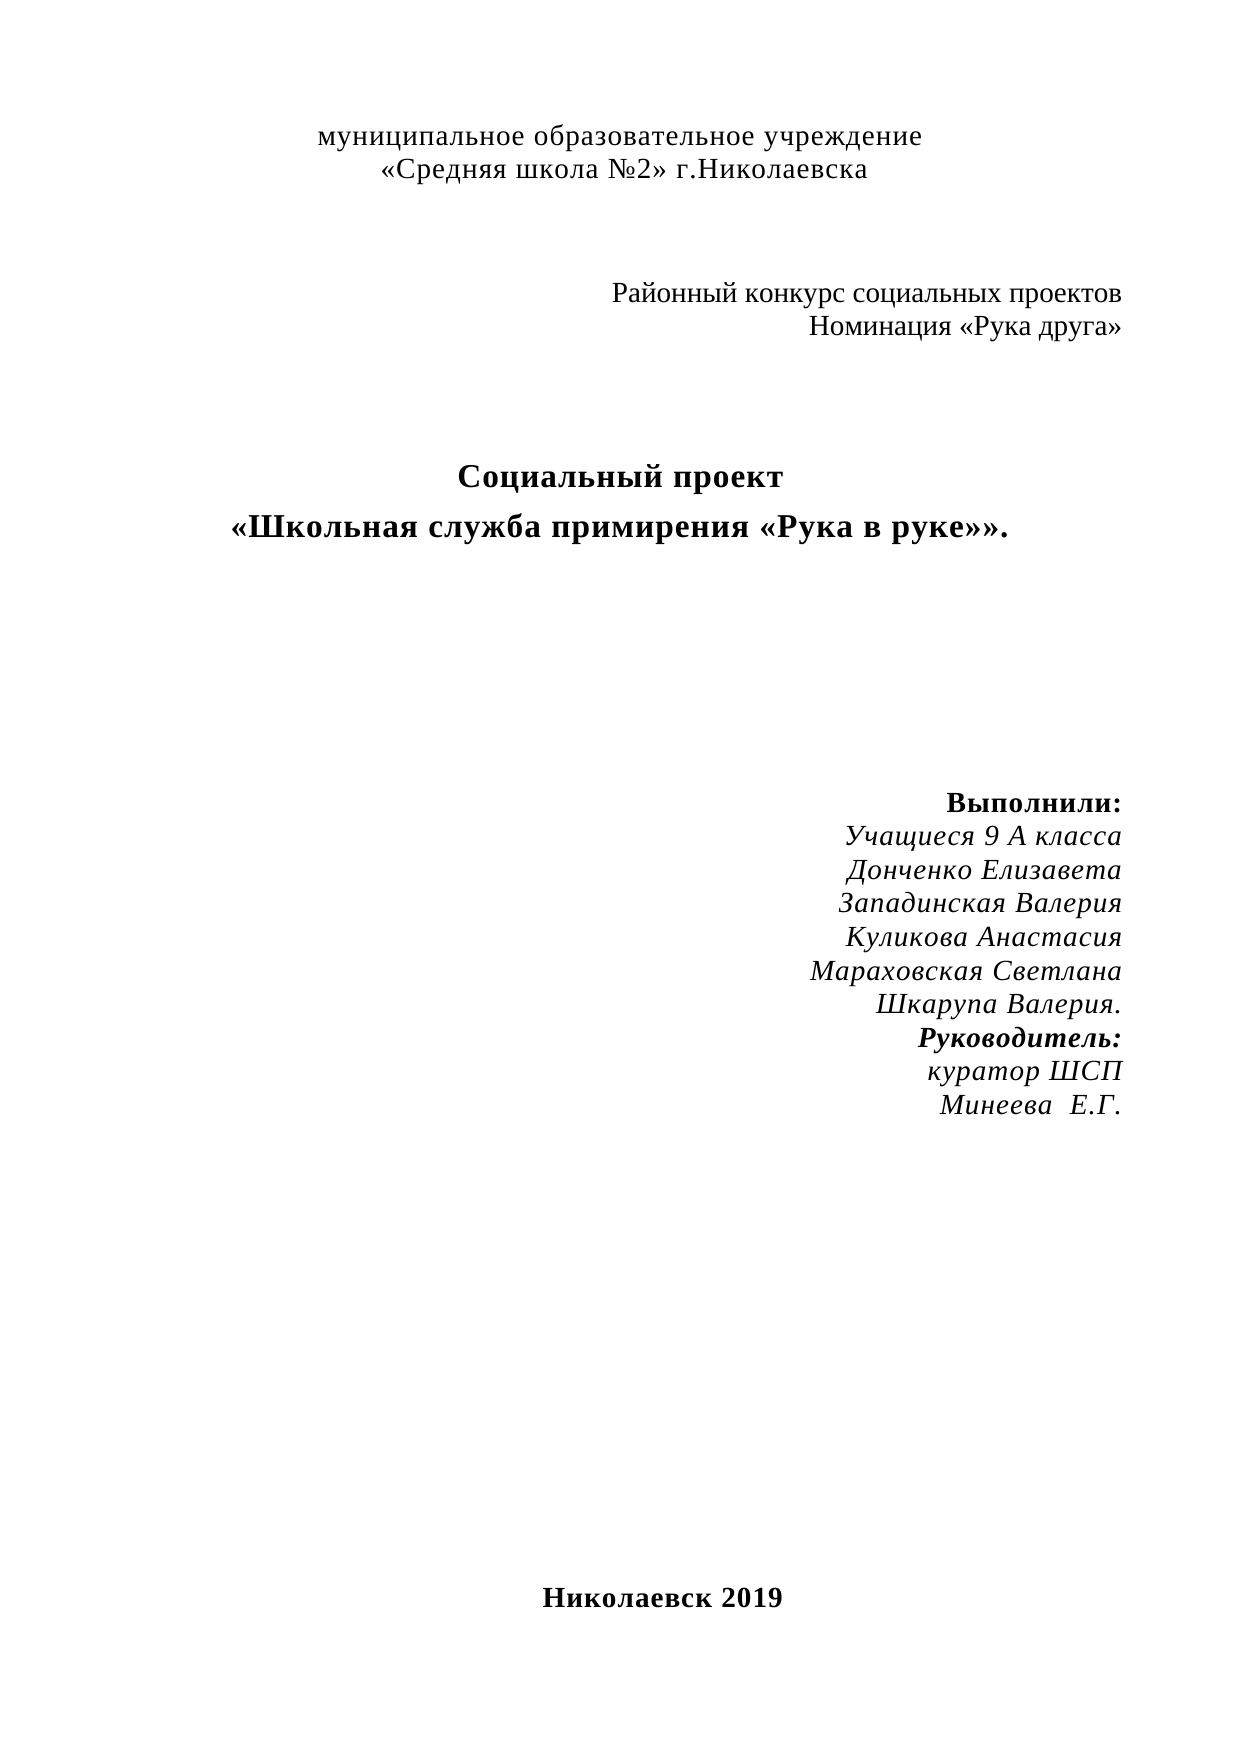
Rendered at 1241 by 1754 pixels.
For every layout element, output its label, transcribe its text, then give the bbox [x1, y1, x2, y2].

text Западинская Валерия [118, 886, 1122, 919]
text Минеева Е.Г. [118, 1087, 1122, 1120]
text Учащиеся 9 А класса [118, 818, 1122, 852]
text куратор ШСП [118, 1053, 1122, 1087]
text Руководитель: [118, 1020, 1122, 1053]
text Шкарупа Валерия. [118, 986, 1122, 1020]
text Номинация «Рука друга» [118, 309, 1122, 342]
text «Средняя школа №2» г.Николаевска [118, 152, 1122, 185]
text Куликова Анастасия [118, 919, 1122, 953]
text Выполнили: [118, 785, 1122, 818]
text Донченко Елизавета [118, 852, 1122, 886]
text Социальный проект [118, 467, 1122, 492]
text Районный конкурс социальных проектов [118, 276, 1122, 309]
text муниципальное образовательное учреждение [118, 118, 1122, 152]
text «Школьная служба примирения «Рука в руке»». [118, 517, 1122, 542]
text Мараховская Светлана [118, 953, 1122, 986]
text Николаевск 2019 [203, 1580, 1122, 1613]
